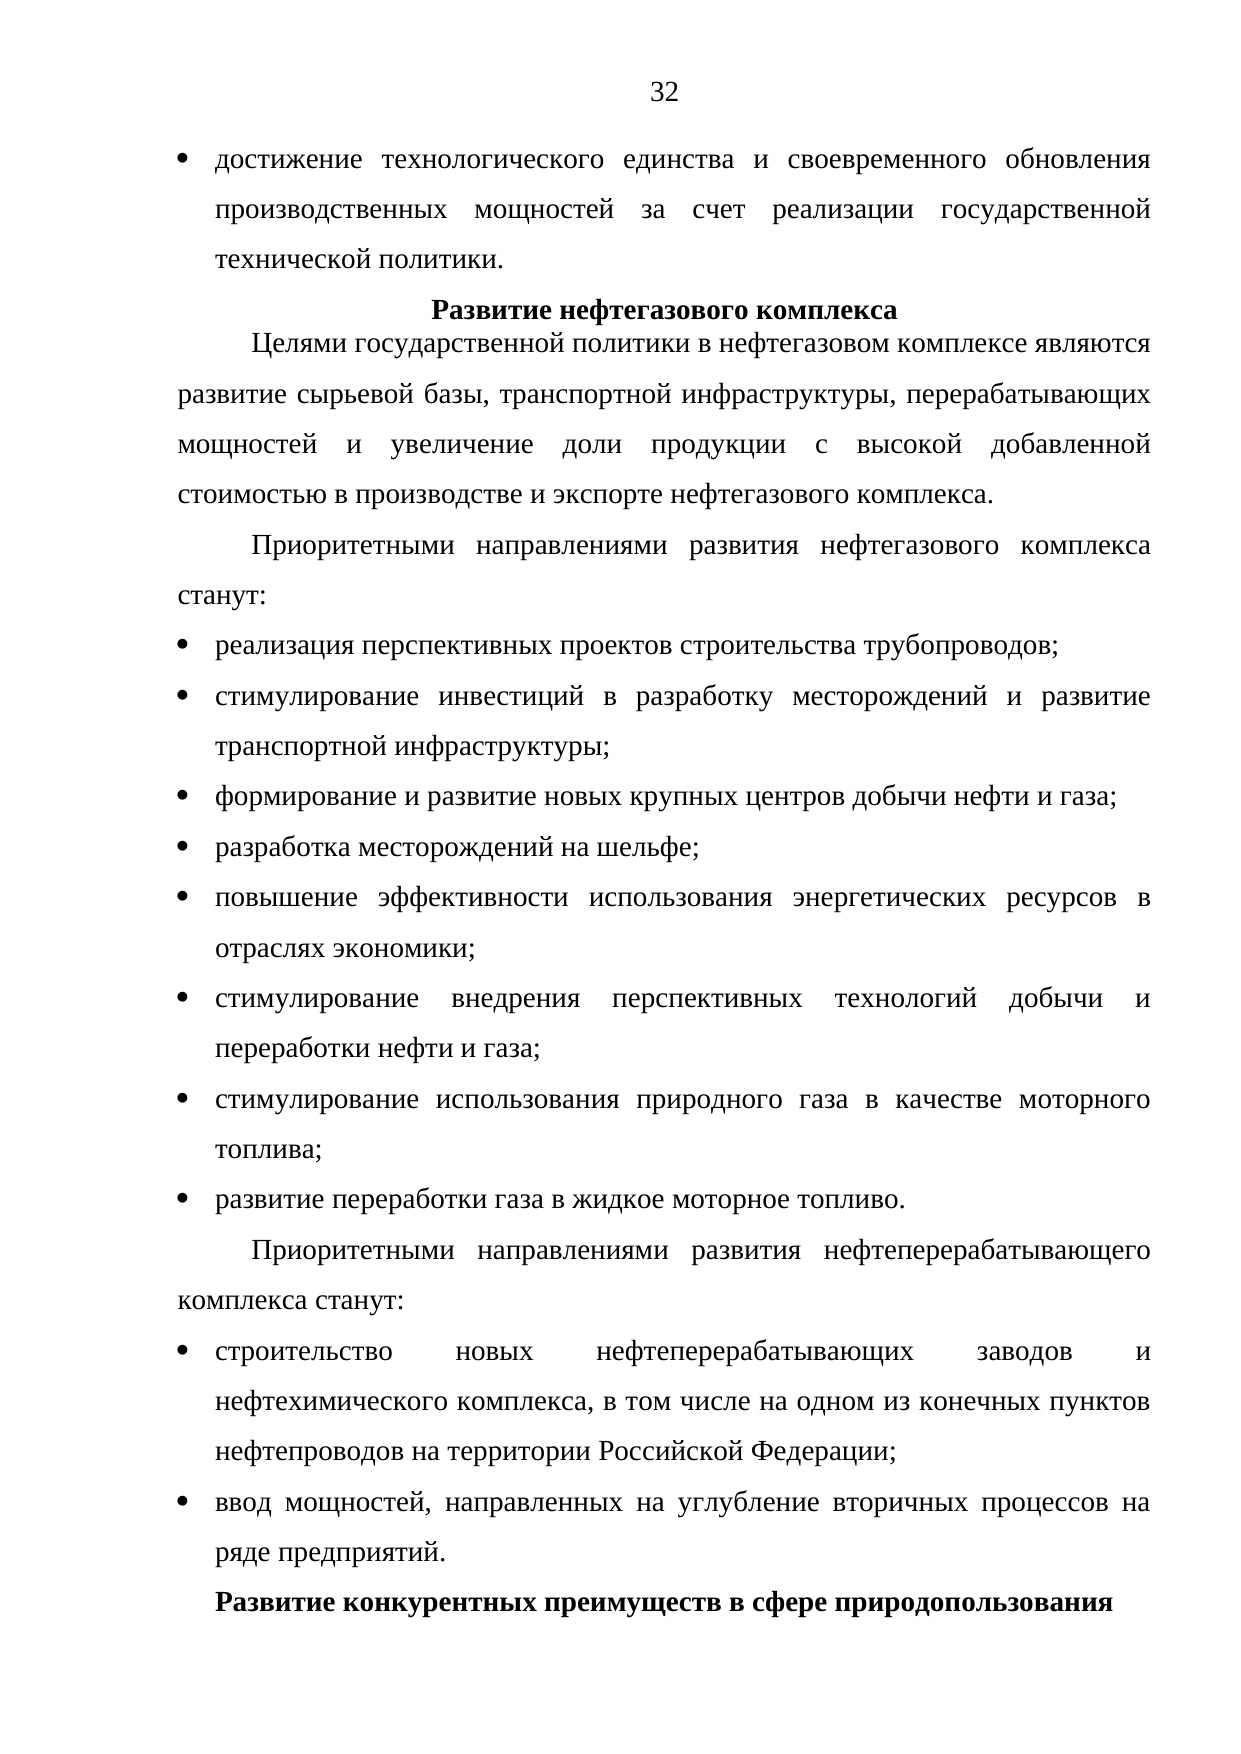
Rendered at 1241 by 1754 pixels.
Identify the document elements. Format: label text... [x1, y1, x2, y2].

list ввод мощностей, направленных на углубление вторичных процессов на ряде предприятий. [177, 1484, 1152, 1568]
list повышение эффективности использования энергетических ресурсов в отраслях экономики; [177, 879, 1152, 963]
list стимулирование использования природного газа в качестве моторного топлива; [177, 1081, 1152, 1165]
text Приоритетными направлениями развития нефтегазового комплекса станут: [177, 527, 1152, 611]
text Целями государственной политики в нефтегазовом комплексе являются развитие сырьевой базы, транспортной инфраструктуры, перерабатывающих мощностей и увеличение доли продукции с высокой добавленной стоимостью в производстве и экспорте нефтегазового комплекса. [177, 326, 1152, 510]
text Развитие конкурентных преимуществ в сфере природопользования [177, 1584, 1152, 1618]
list строительство новых нефтеперерабатывающих заводов и нефтехимического комплекса, в том числе на одном из конечных пунктов нефтепроводов на территории Российской Федерации; [177, 1333, 1152, 1467]
text Развитие нефтегазового комплекса [177, 292, 1152, 326]
list реализация перспективных проектов строительства трубопроводов; [177, 627, 1152, 661]
text Приоритетными направлениями развития нефтеперерабатывающего комплекса станут: [177, 1232, 1152, 1316]
list разработка месторождений на шельфе; [177, 829, 1152, 863]
list стимулирование внедрения перспективных технологий добычи и переработки нефти и газа; [177, 980, 1152, 1064]
list стимулирование инвестиций в разработку месторождений и развитие транспортной инфраструктуры; [177, 678, 1152, 762]
list развитие переработки газа в жидкое моторное топливо. [177, 1182, 1152, 1215]
list формирование и развитие новых крупных центров добычи нефти и газа; [177, 778, 1152, 812]
list достижение технологического единства и своевременного обновления производственных мощностей за счет реализации государственной технической политики. [177, 141, 1152, 275]
